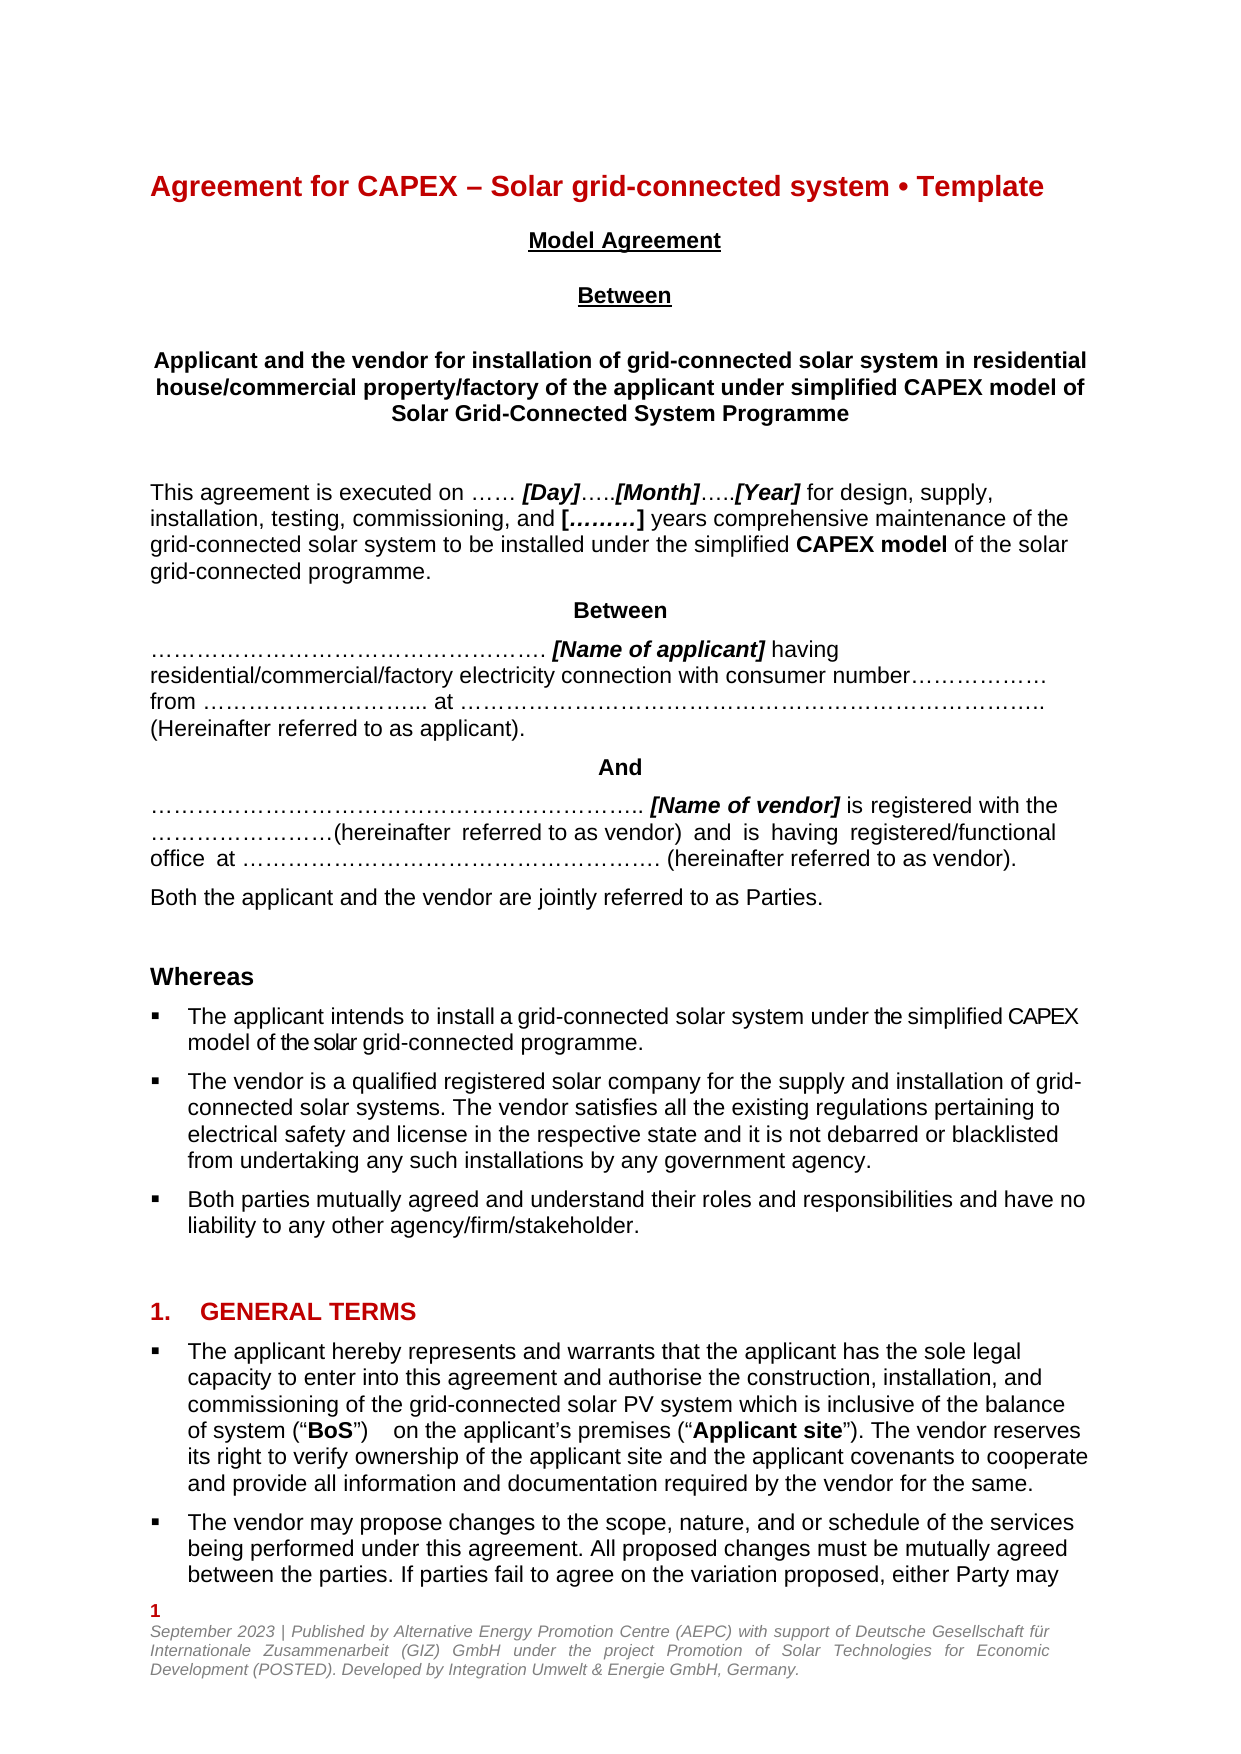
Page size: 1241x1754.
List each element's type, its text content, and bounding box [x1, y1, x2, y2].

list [150, 1508, 1090, 1588]
text ……………………………………………. [Name of applicant] having residential/commercial/factory electricity connection with consumer number……………… from ………………………... at ………………………………………………………………….. (Hereinafter referred to as applicant). [150, 636, 1090, 741]
text ……………………………………………………….. [Name of vendor] is registered with the ……………………(hereinafter referred to as vendor) and is having registered/functional office at ………………………………………………. (hereinafter referred to as vendor). [150, 792, 1090, 871]
subtitle Agreement for CAPEX – Solar grid-connected system • Template [150, 175, 1090, 202]
text Applicant and the vendor for installation of grid-connected solar system in residential house/commercial property/factory of the applicant under simplified CAPEX model of Solar Grid-Connected System Programme [150, 347, 1090, 426]
text And [150, 753, 1090, 780]
text Model Agreement [159, 227, 1090, 253]
list The applicant intends to install a grid-connected solar system under the simplified CAPEX model of the solar grid-connected programme. [150, 1003, 1090, 1056]
text Both the applicant and the vendor are jointly referred to as Parties. [150, 884, 1090, 910]
list The applicant hereby represents and warrants that the applicant has the sole legal capacity to enter into this agreement and authorise the construction, installation, and commissioning of the grid-connected solar PV system which is inclusive of the balance of system (“BoS”) on the applicant’s premises (“Applicant site”). The vendor reserves its right to verify ownership of the applicant site and the applicant covenants to cooperate and provide all information and documentation required by the vendor for the same. [150, 1338, 1090, 1496]
text Between [158, 282, 1090, 308]
subtitle Whereas [150, 962, 1090, 990]
subtitle GENERAL TERMS [150, 1302, 1090, 1325]
list Both parties mutually agreed and understand their roles and responsibilities and have no liability to any other agency/firm/stakeholder. [150, 1186, 1090, 1239]
text Between [150, 597, 1090, 623]
list The vendor is a qualified registered solar company for the supply and installation of grid-connected solar systems. The vendor satisfies all the existing regulations pertaining to electrical safety and license in the respective state and it is not debarred or blacklisted from undertaking any such installations by any government agency. [150, 1068, 1090, 1173]
text This agreement is executed on …… [Day]…..[Month]…..[Year] for design, supply, installation, testing, commissioning, and [………] years comprehensive maintenance of the grid-connected solar system to be installed under the simplified CAPEX model of the solar grid-connected programme. [150, 479, 1090, 584]
